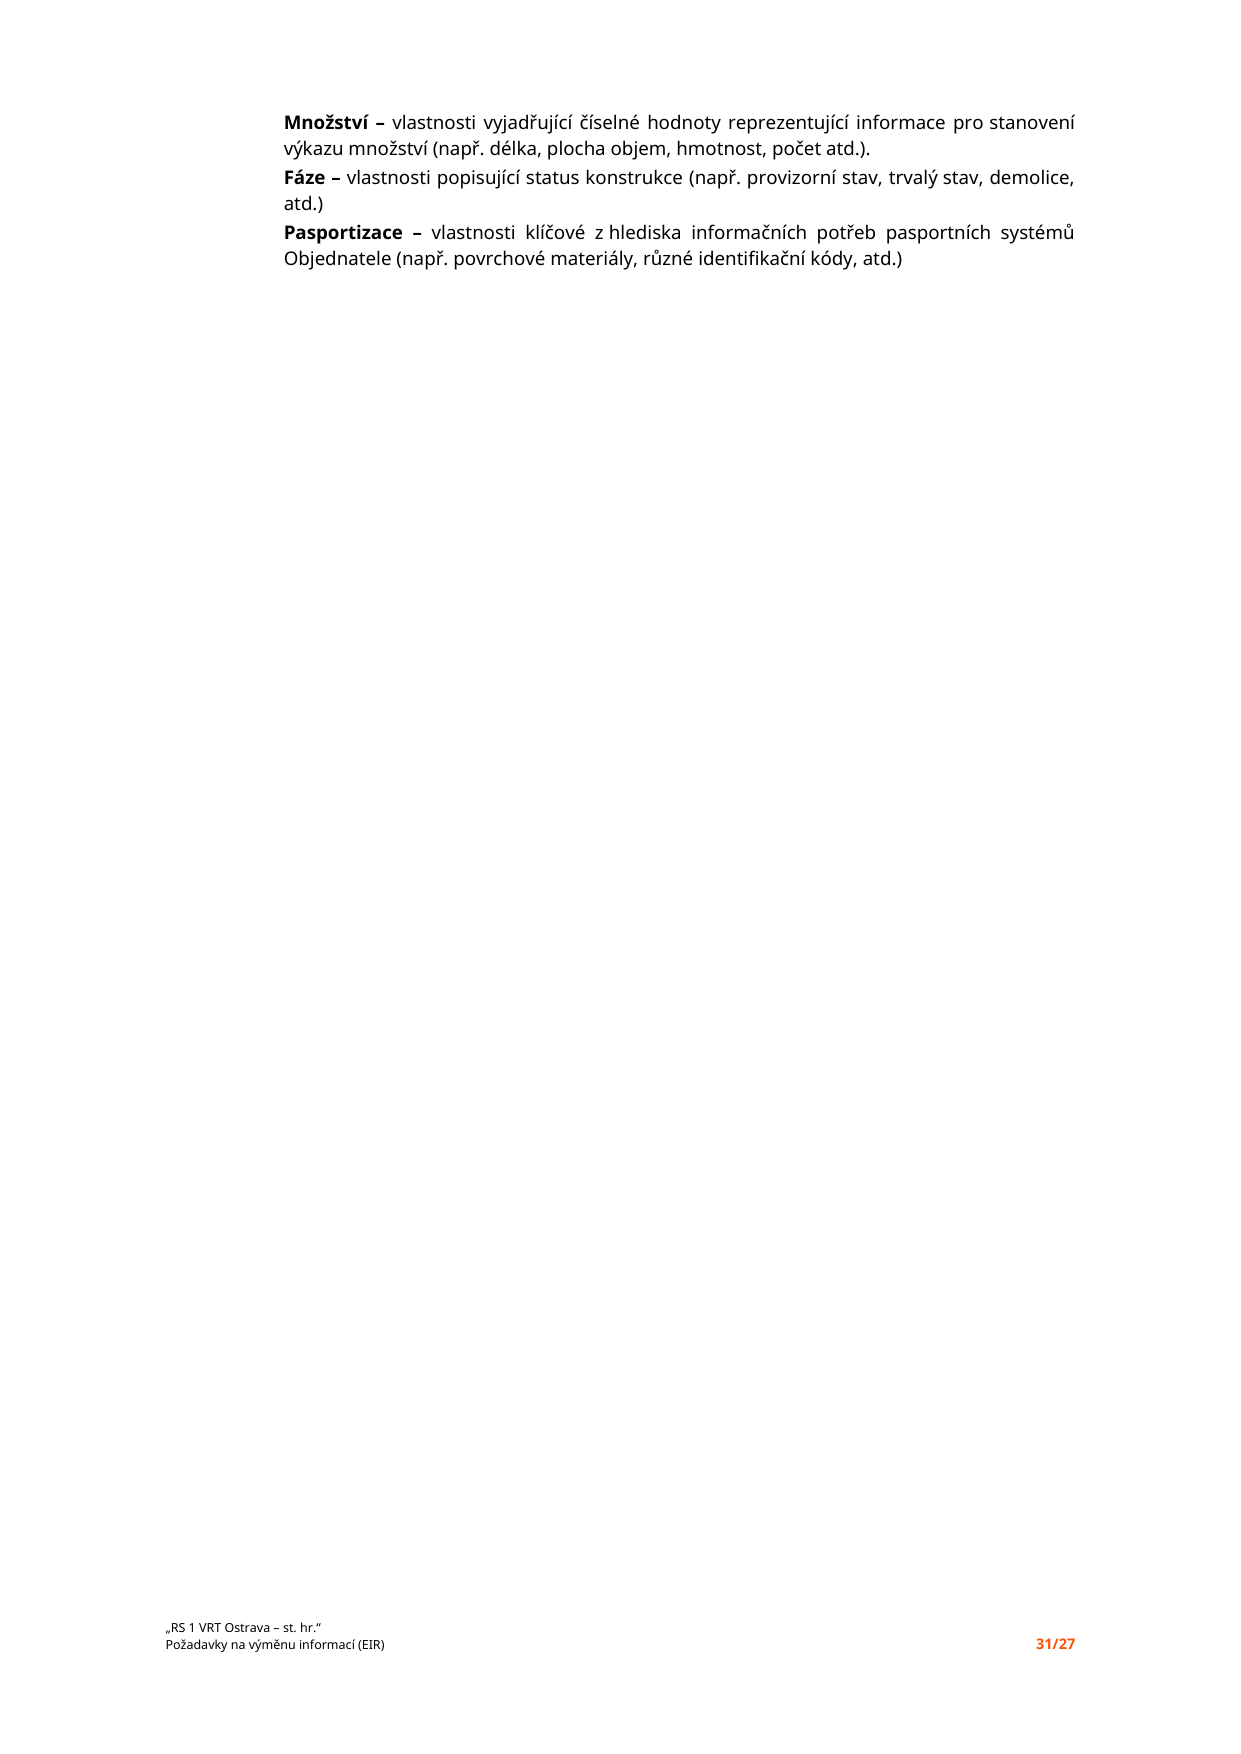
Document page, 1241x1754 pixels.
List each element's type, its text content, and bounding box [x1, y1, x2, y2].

list Fáze – vlastnosti popisující status konstrukce (např. provizorní stav, trvalý stav, demolice, atd.) [283, 164, 1075, 216]
list Množství – vlastnosti vyjadřující číselné hodnoty reprezentující informace pro stanovení výkazu množství (např. délka, plocha objem, hmotnost, počet atd.). [283, 109, 1075, 160]
list Pasportizace – vlastnosti klíčové z hlediska informačních potřeb pasportních systémů Objednatele (např. povrchové materiály, různé identifikační kódy, atd.) [283, 220, 1075, 271]
